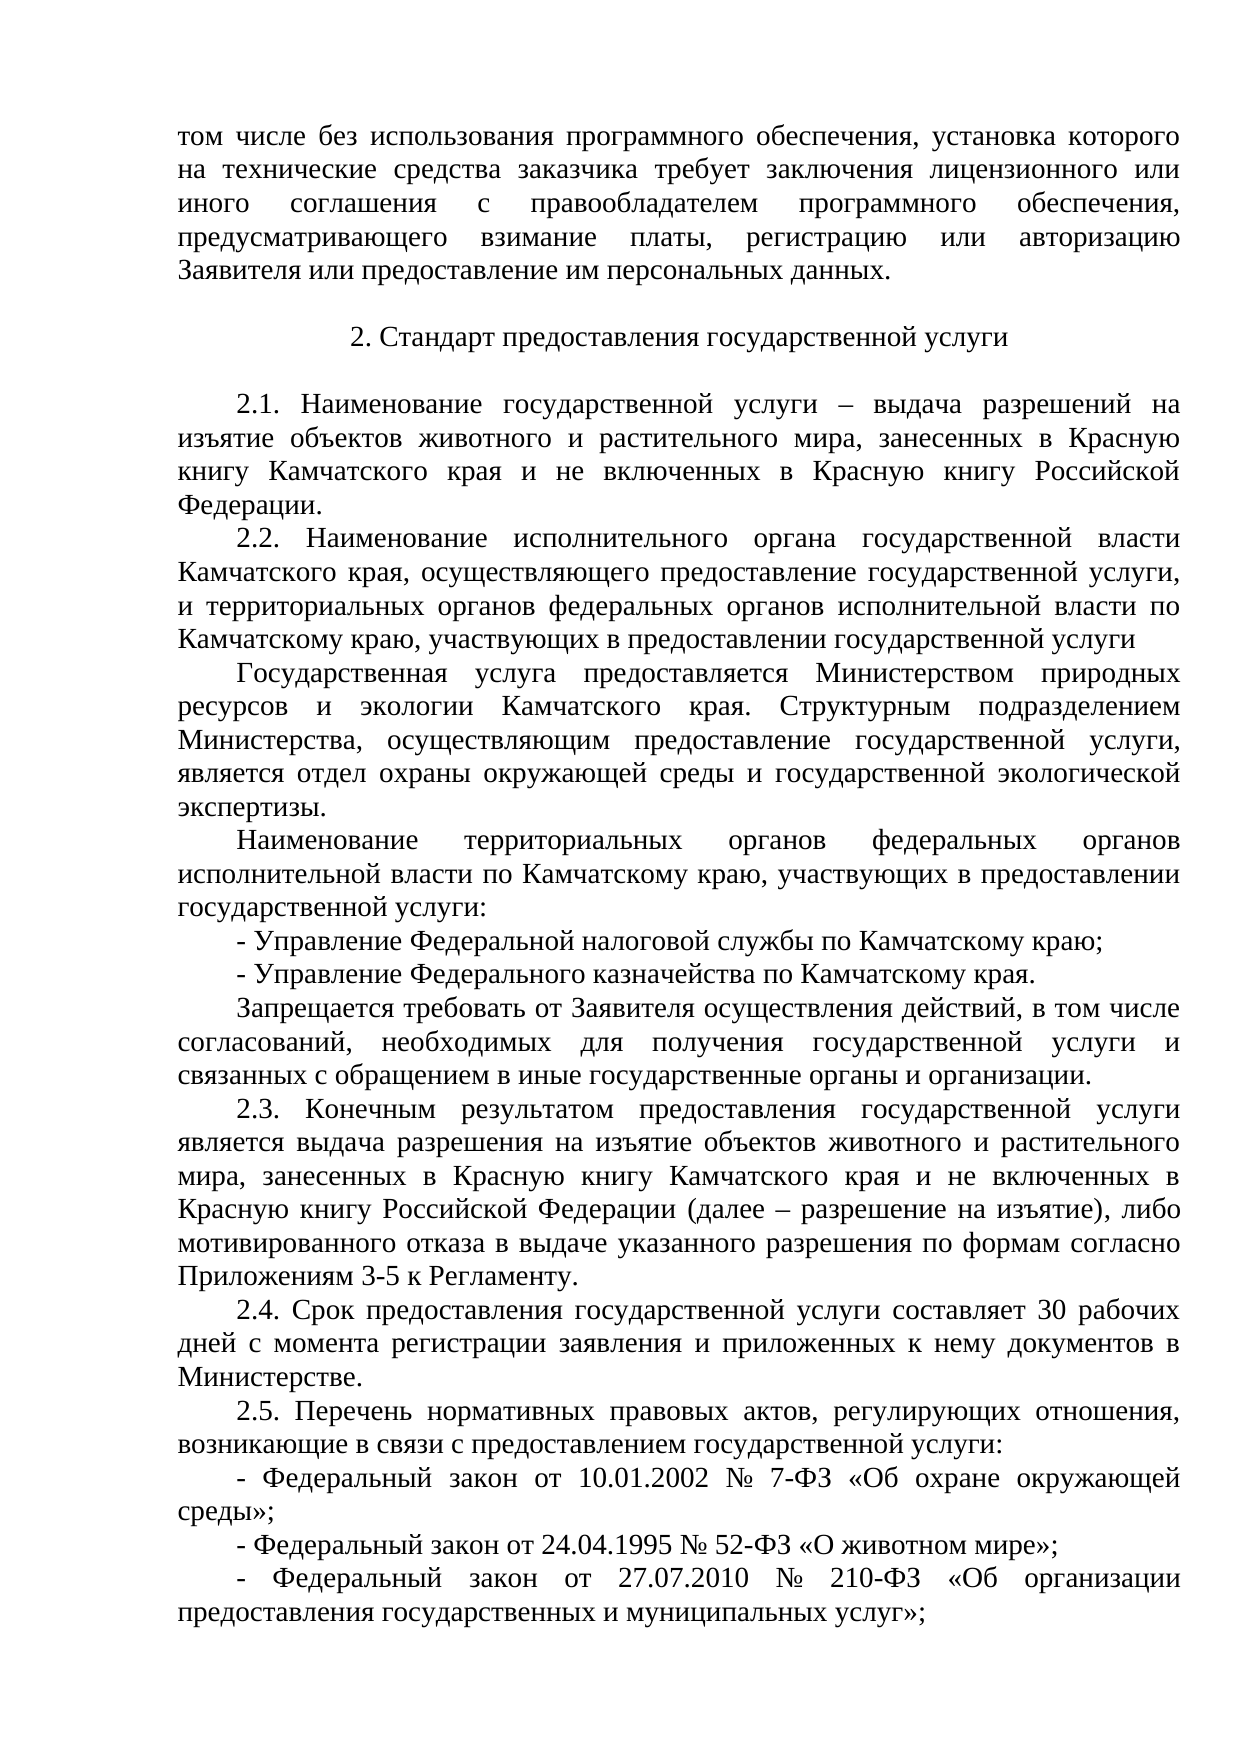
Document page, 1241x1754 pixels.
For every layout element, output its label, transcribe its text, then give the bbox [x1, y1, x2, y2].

text 2. Стандарт предоставления государственной услуги [177, 319, 1181, 353]
text Наименование территориальных органов федеральных органов исполнительной власти по Камчатскому краю, участвующих в предоставлении государственной услуги: [177, 822, 1181, 923]
text - Федеральный закон от 27.07.2010 № 210-ФЗ «Об организации предоставления государственных и муниципальных услуг»; [177, 1560, 1181, 1627]
text 2.3. Конечным результатом предоставления государственной услуги является выдача разрешения на изъятие объектов животного и растительного мира, занесенных в Красную книгу Камчатского края и не включенных в Красную книгу Российской Федерации (далее – разрешение на изъятие), либо мотивированного отказа в выдаче указанного разрешения по формам согласно Приложениям 3-5 к Регламенту. [177, 1091, 1181, 1292]
text - Федеральный закон от 10.01.2002 № 7-ФЗ «Об охране окружающей среды»; [177, 1460, 1181, 1527]
text 2.5. Перечень нормативных правовых актов, регулирующих отношения, возникающие в связи с предоставлением государственной услуги: [177, 1393, 1181, 1460]
text Запрещается требовать от Заявителя осуществления действий, в том числе согласований, необходимых для получения государственной услуги и связанных с обращением в иные государственные органы и организации. [177, 990, 1181, 1091]
text 2.2. Наименование исполнительного органа государственной власти Камчатского края, осуществляющего предоставление государственной услуги, и территориальных органов федеральных органов исполнительной власти по Камчатскому краю, участвующих в предоставлении государственной услуги [177, 521, 1181, 655]
text - Управление Федеральной налоговой службы по Камчатскому краю; [177, 923, 1181, 957]
text - Управление Федерального казначейства по Камчатскому края. [177, 957, 1181, 990]
text 2.4. Срок предоставления государственной услуги составляет 30 рабочих дней с момента регистрации заявления и приложенных к нему документов в Министерстве. [177, 1292, 1181, 1393]
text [177, 118, 1181, 286]
text Государственная услуга предоставляется Министерством природных ресурсов и экологии Камчатского края. Структурным подразделением Министерства, осуществляющим предоставление государственной услуги, является отдел охраны окружающей среды и государственной экологической экспертизы. [177, 655, 1181, 822]
text 2.1. Наименование государственной услуги – выдача разрешений на изъятие объектов животного и растительного мира, занесенных в Красную книгу Камчатского края и не включенных в Красную книгу Российской Федерации. [177, 386, 1181, 521]
text - Федеральный закон от 24.04.1995 № 52-ФЗ «О животном мире»; [177, 1527, 1181, 1560]
